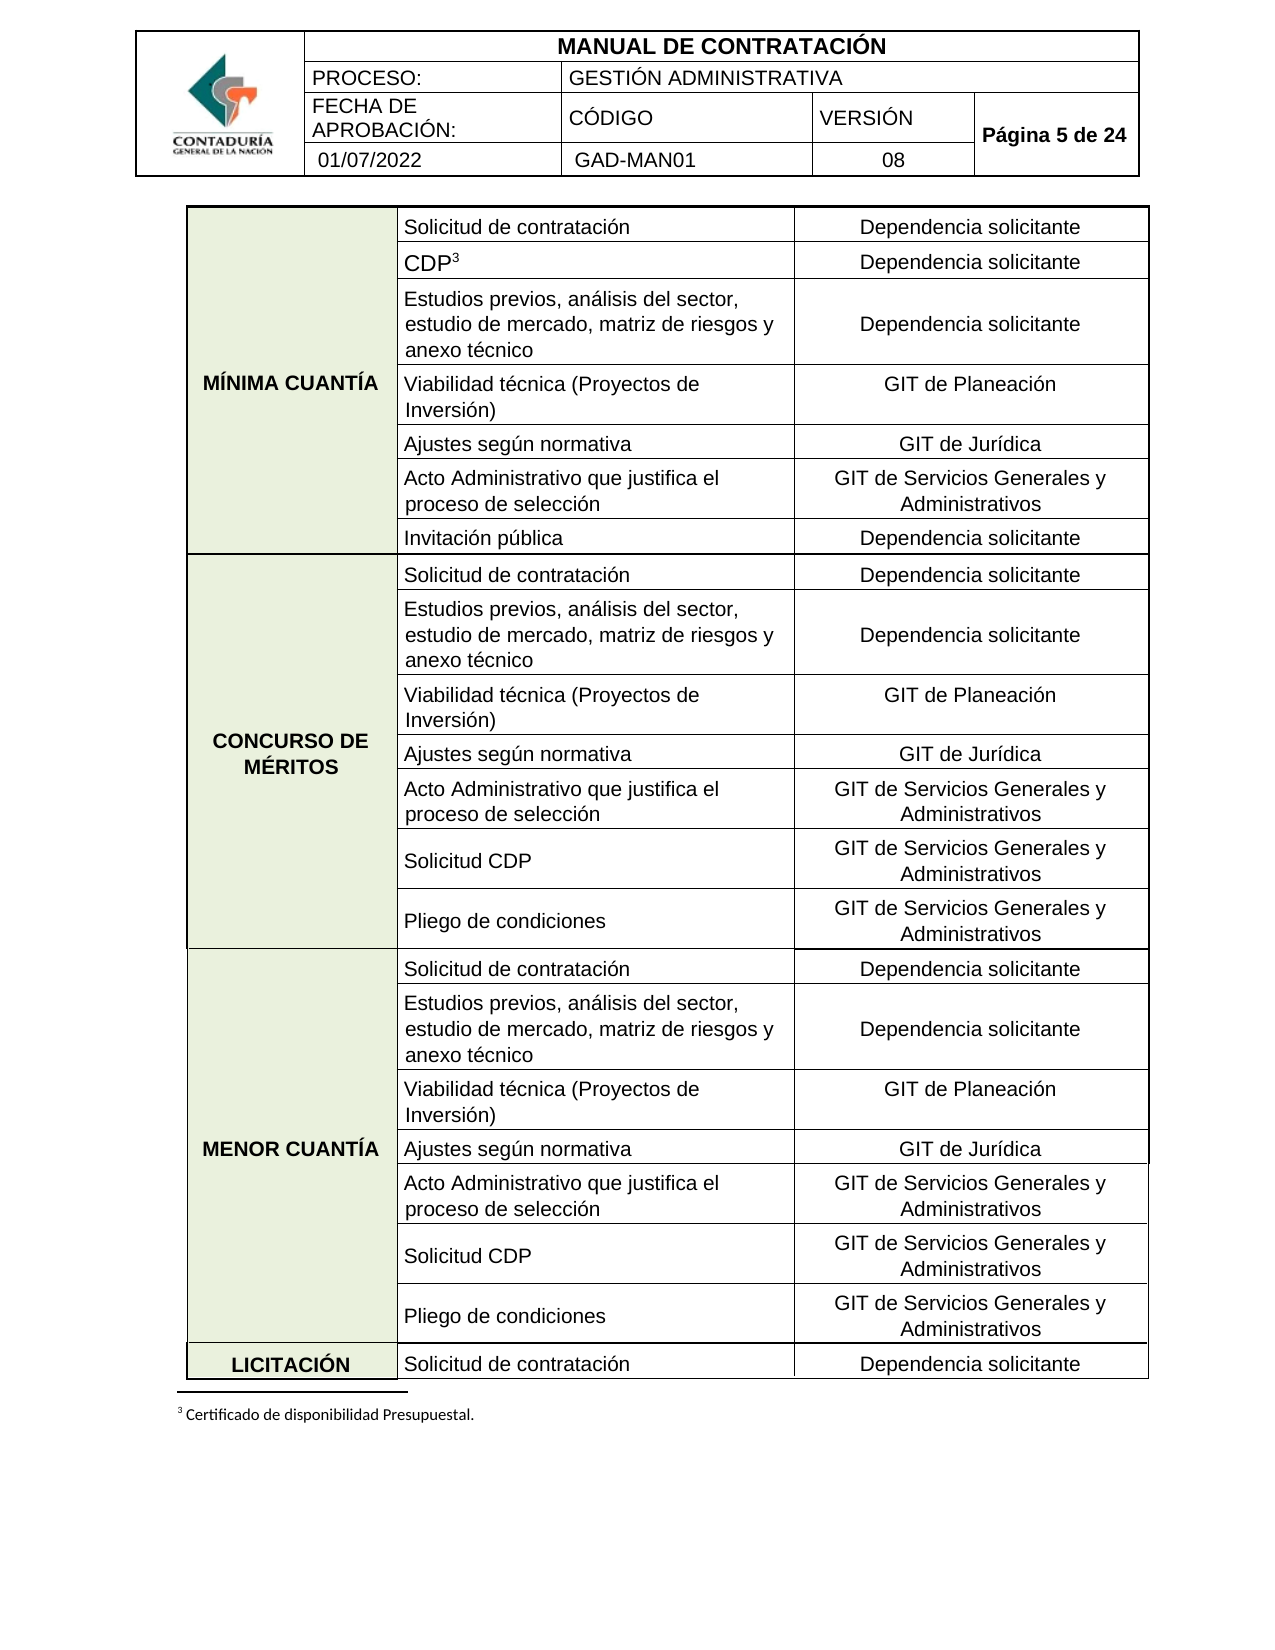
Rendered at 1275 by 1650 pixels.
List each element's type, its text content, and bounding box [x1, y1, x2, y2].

table_cell GIT de Planeación [795, 675, 1148, 734]
table_cell GIT de Jurídica [795, 425, 1148, 458]
table_cell Ajustes según normativa [398, 425, 794, 458]
table_cell GIT de Servicios Generales y Administrativos [795, 769, 1148, 828]
table_cell GIT de Servicios Generales y Administrativos [795, 459, 1148, 518]
table_cell Solicitud CDP [398, 829, 794, 888]
table_cell Invitación pública [398, 519, 794, 553]
table_cell GIT de Servicios Generales y Administrativos [795, 1283, 1148, 1342]
table_cell Acto Administrativo que justifica el proceso de selección [398, 1164, 794, 1222]
table_cell Dependencia solicitante [795, 555, 1148, 588]
table_cell Solicitud de contratación [398, 208, 794, 241]
table_cell Ajustes según normativa [398, 1130, 794, 1163]
table_cell Estudios previos, análisis del sector, estudio de mercado, matriz de riesgos y anexo técnico [398, 984, 794, 1069]
table_cell MENOR CUANTÍA [188, 949, 397, 1342]
table_cell Acto Administrativo que justifica el proceso de selección [398, 459, 794, 518]
table_cell Dependencia solicitante [795, 1342, 1148, 1377]
table_cell Pliego de condiciones [398, 889, 794, 948]
table_cell Dependencia solicitante [795, 519, 1148, 553]
table_cell MÍNIMA CUANTÍA [188, 208, 397, 553]
table_cell Viabilidad técnica (Proyectos de Inversión) [398, 365, 794, 424]
table_cell CDP [398, 242, 794, 278]
table_cell Dependencia solicitante [795, 590, 1148, 674]
table_cell CONCURSO DE MÉRITOS [188, 555, 397, 948]
table_cell Estudios previos, análisis del sector, estudio de mercado, matriz de riesgos y anexo técnico [398, 590, 794, 674]
table_cell Acto Administrativo que justifica el proceso de selección [398, 769, 794, 828]
table_cell Estudios previos, análisis del sector, estudio de mercado, matriz de riesgos y anexo técnico [398, 279, 794, 364]
table_cell Pliego de condiciones [398, 1284, 794, 1342]
picture [152, 34, 295, 170]
table_cell GIT de Servicios Generales y Administrativos [795, 1223, 1148, 1282]
table_cell Solicitud de contratación [398, 949, 794, 983]
table_cell Dependencia solicitante [795, 950, 1148, 983]
table_cell Solicitud de contratación [398, 1344, 794, 1377]
table_cell Ajustes según normativa [398, 735, 794, 768]
table_cell GIT de Servicios Generales y Administrativos [795, 829, 1148, 888]
table_cell LICITACIÓN PÚBLICA [188, 1343, 397, 1377]
table_cell Solicitud de contratación [398, 555, 794, 588]
table_cell Dependencia solicitante [795, 208, 1148, 241]
table_cell GIT de Servicios Generales y Administrativos [795, 1163, 1148, 1222]
table_cell GIT de Planeación [795, 1070, 1148, 1128]
table_cell Dependencia solicitante [795, 984, 1148, 1069]
table_cell Solicitud CDP [398, 1224, 794, 1282]
table_cell GIT de Jurídica [795, 1130, 1148, 1163]
table_cell Viabilidad técnica (Proyectos de Inversión) [398, 675, 794, 734]
table_cell GIT de Jurídica [795, 735, 1148, 768]
table_cell Dependencia solicitante [795, 242, 1148, 278]
table_cell Dependencia solicitante [795, 279, 1148, 364]
table_cell Viabilidad técnica (Proyectos de Inversión) [398, 1070, 794, 1128]
table_cell GIT de Planeación [795, 365, 1148, 424]
table_cell GIT de Servicios Generales y Administrativos [795, 889, 1148, 948]
